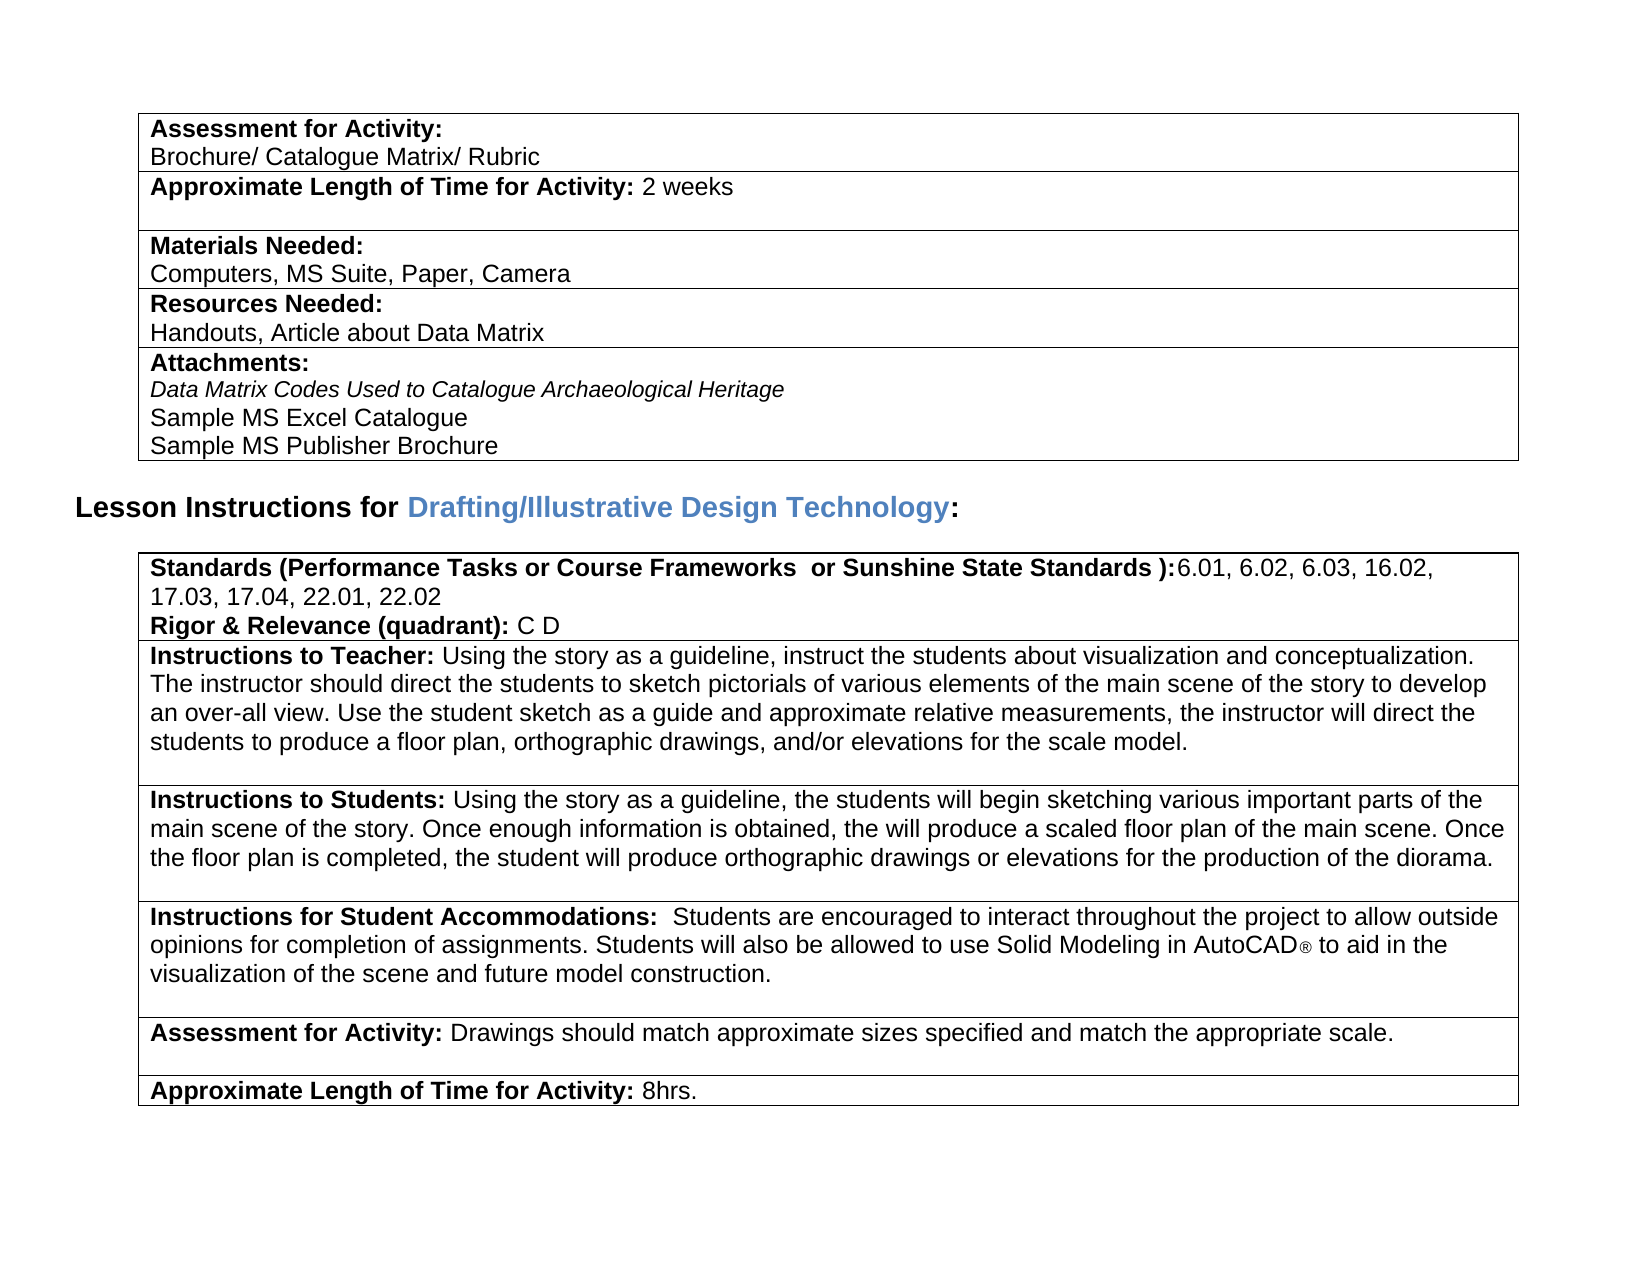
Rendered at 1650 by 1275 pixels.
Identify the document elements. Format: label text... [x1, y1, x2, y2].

table_cell Instructions to Students: Using the story as a guideline, the students will begin sketching various important parts of the main scene of the story. Once enough information is obtained, the will produce a scaled floor plan of the main scene. Once the floor plan is completed, the student will produce orthographic drawings or elevations for the production of the diorama. [139, 786, 1518, 901]
table_cell Assessment for Activity: Drawings should match approximate sizes specified and match the appropriate scale. [139, 1018, 1518, 1075]
table_cell Assessment for Activity: Brochure/ Catalogue Matrix/ Rubric [139, 114, 1518, 171]
table_cell Resources Needed: Handouts, Article about Data Matrix [139, 289, 1518, 347]
table_cell Instructions to Teacher: Using the story as a guideline, instruct the students about visualization and conceptualization. The instructor should direct the students to sketch pictorials of various elements of the main scene of the story to develop an over-all view. Use the student sketch as a guide and approximate relative measurements, the instructor will direct the students to produce a floor plan, orthographic drawings, and/or elevations for the scale model. [139, 641, 1518, 784]
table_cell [139, 1076, 1518, 1105]
text Lesson Instructions for Drafting/Illustrative Design Technology: [75, 490, 1500, 524]
table_cell Instructions for Student Accommodations: Students are encouraged to interact throughout the project to allow outside opinions for completion of assignments. Students will also be allowed to use Solid Modeling in AutoCAD® to aid in the visualization of the scene and future model construction. [139, 902, 1518, 1017]
table_cell Materials Needed: Computers, MS Suite, Paper, Camera [139, 231, 1518, 288]
table_cell Attachments: Data Matrix Codes Used to Catalogue Archaeological Heritage Sample MS Excel Catalogue Sample MS Publisher Brochure [139, 348, 1518, 460]
table_header Standards (Performance Tasks or Course Frameworks or Standards ):6.01, 6.02, 6.03, 16.02, 17.03, 17.04, 22.01, 22.02 Rigor & Relevance (quadrant): C D [139, 554, 1518, 640]
table_cell Approximate Length of Time for Activity: 2 weeks [139, 172, 1518, 229]
